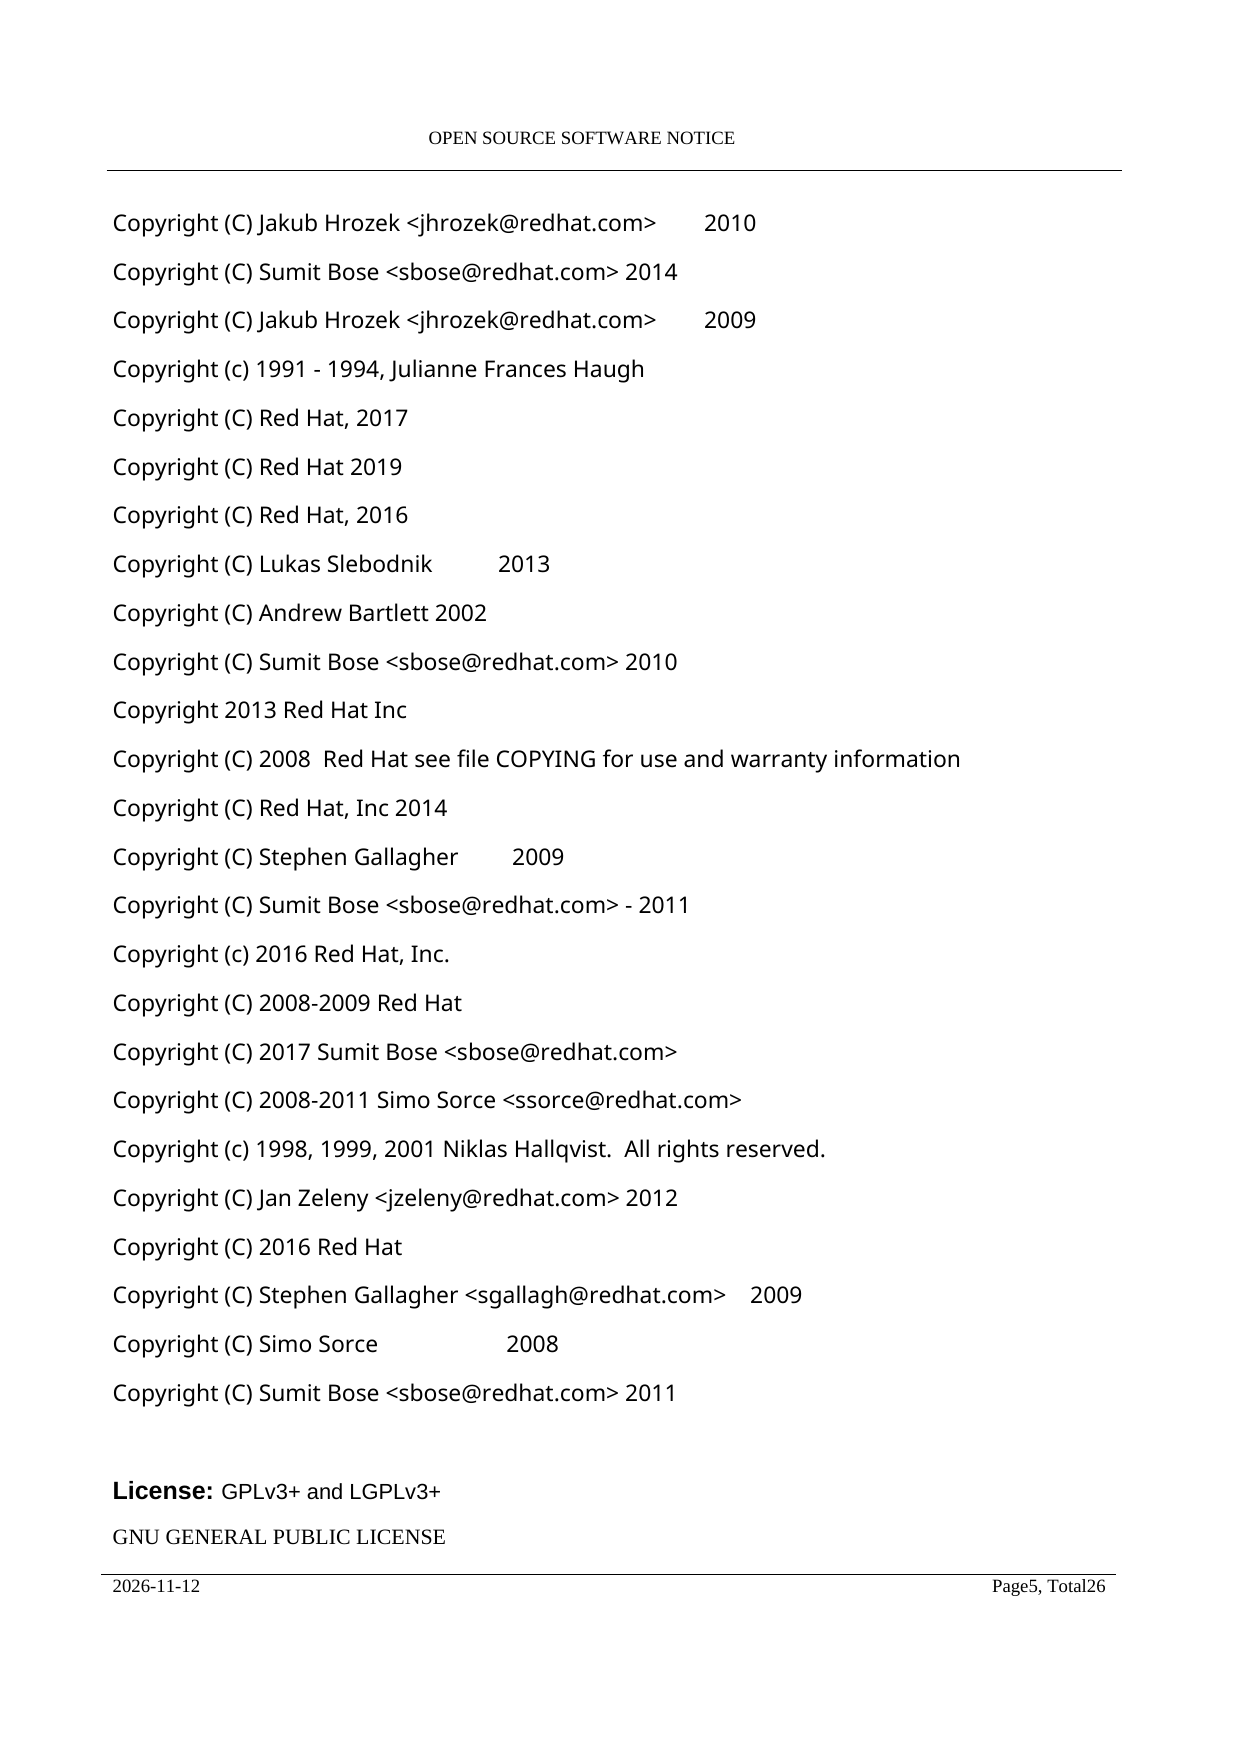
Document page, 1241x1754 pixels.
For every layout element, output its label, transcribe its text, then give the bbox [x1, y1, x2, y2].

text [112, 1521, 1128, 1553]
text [112, 206, 1128, 1458]
text License: GPLv3+ and LGPLv3+ [112, 1474, 1128, 1506]
